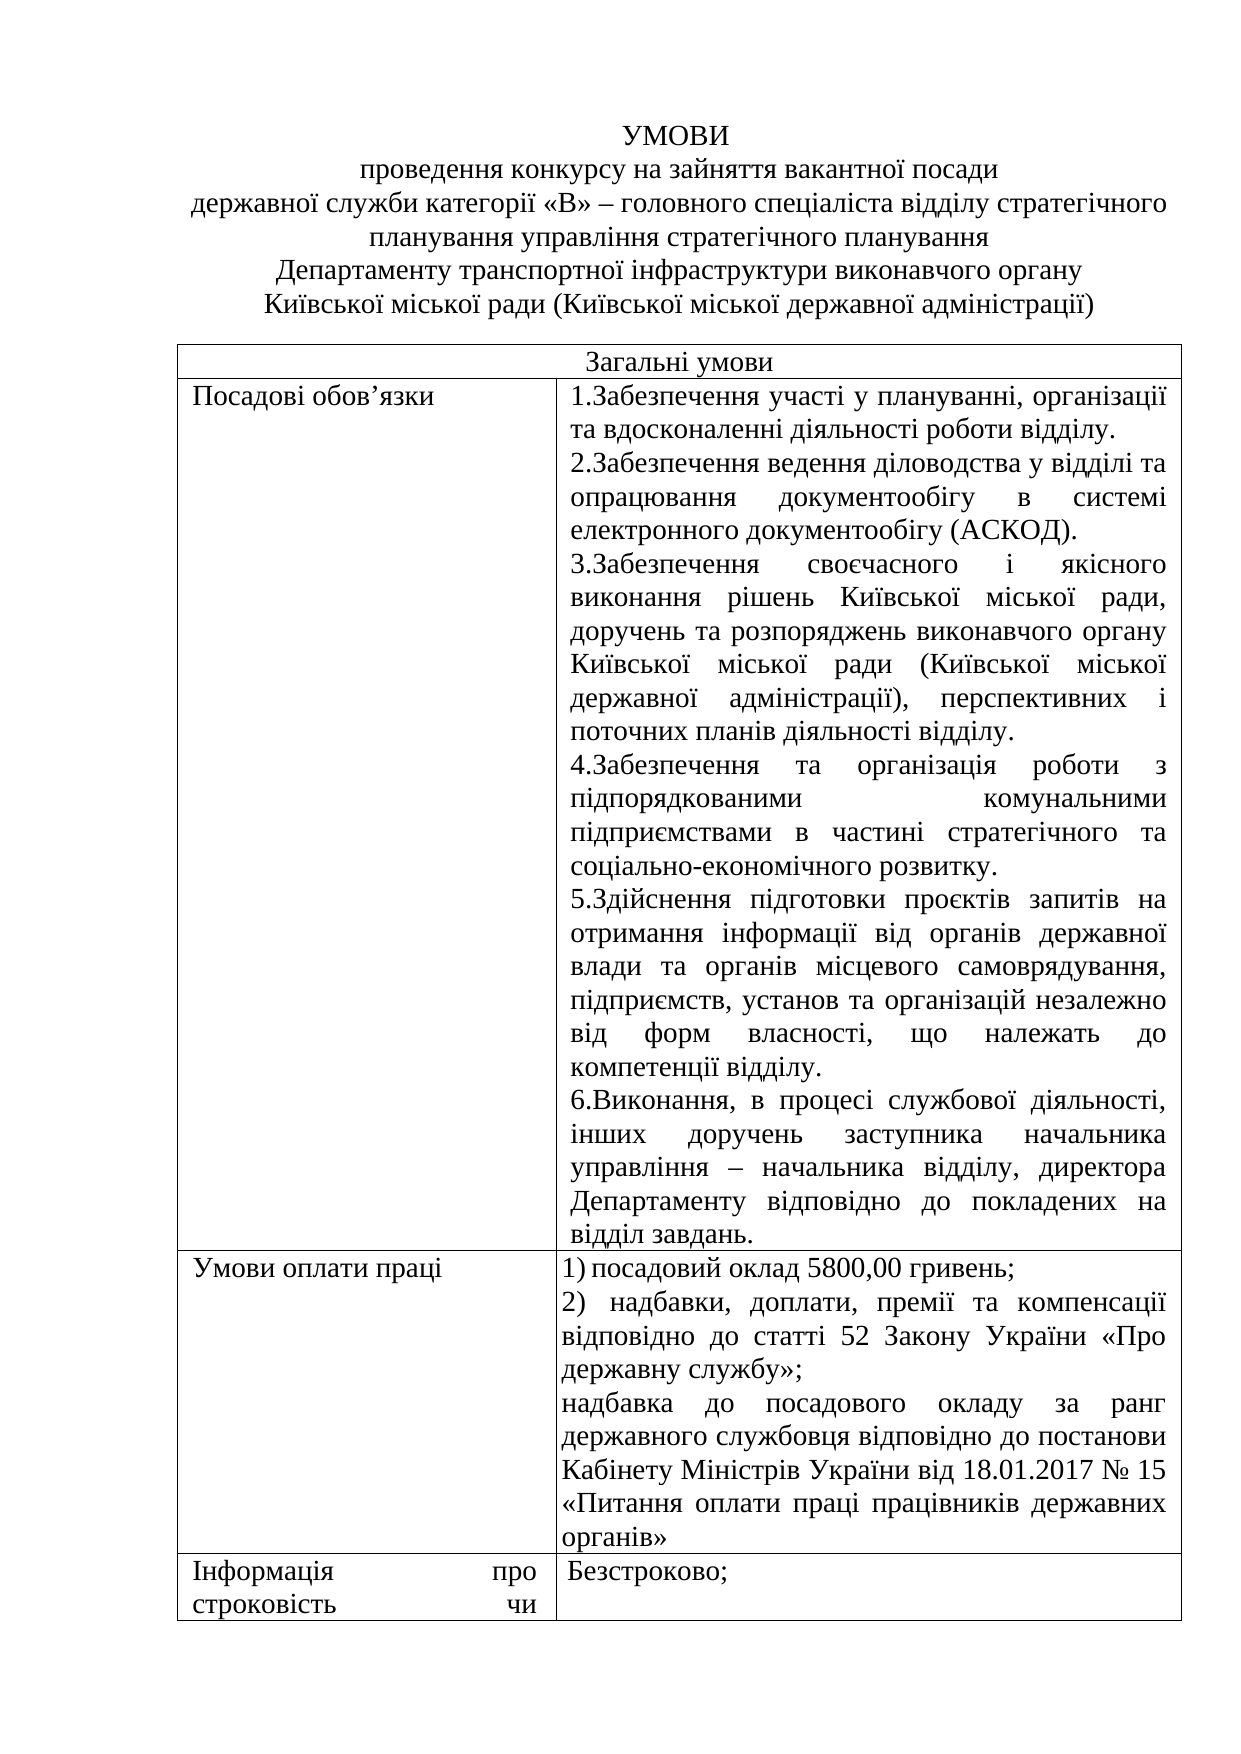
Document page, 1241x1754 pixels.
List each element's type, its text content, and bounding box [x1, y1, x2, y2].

table_header Загальні умови [178, 345, 1181, 377]
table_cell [178, 1554, 556, 1620]
text УМОВИ проведення конкурсу на зайняття вакантної посади [224, 118, 1134, 185]
table_cell Умови оплати праці [178, 1251, 556, 1552]
table_cell 1.Забезпечення участі у плануванні, організації та вдосконаленні діяльності роботи відділу. 2.Забезпечення ведення діловодства у відділі та опрацювання документообігу в системі електронного документообігу (АСКОД). 3.Забезпечення своєчасного і якісного виконання рішень Київської міської ради, доручень та розпоряджень виконавчого органу Київської міської ради (Київської міської державної адміністрації), перспективних і поточних планів діяльності відділу. 4.Забезпечення та організація роботи з підпорядкованими комунальними підприємствами в частині стратегічного та соціально-економічного розвитку. 5.Здійснення підготовки проєктів запитів на отримання інформації від органів державної влади та органів місцевого самоврядування, підприємств, установ та організацій незалежно від форм власності, що належать до компетенції відділу. 6.Виконання, в процесі службової діяльності, інших доручень заступника начальника управління – начальника відділу, директора Департаменту відповідно до покладених на відділ завдань. [557, 379, 1181, 1250]
table_cell Посадові обов’язки [178, 379, 556, 1250]
table_cell посадовий оклад 5800,00 гривень; надбавки, доплати, премії та компенсації відповідно до статті 52 Закону України «Про державну службу»; надбавка до посадового окладу за ранг державного службовця відповідно до постанови Кабінету Міністрів України від 18.01.2017 № 15 «Питання оплати праці працівників державних органів» [668, 1251, 1181, 1552]
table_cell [557, 1554, 1181, 1620]
text Департаменту транспортної інфраструктури виконавчого органу [177, 252, 1181, 286]
text Київської міської ради (Київської міської державної адміністрації) [177, 286, 1181, 319]
text державної служби категорії «В» – головного спеціаліста відділу стратегічного планування управління стратегічного планування [177, 185, 1181, 252]
